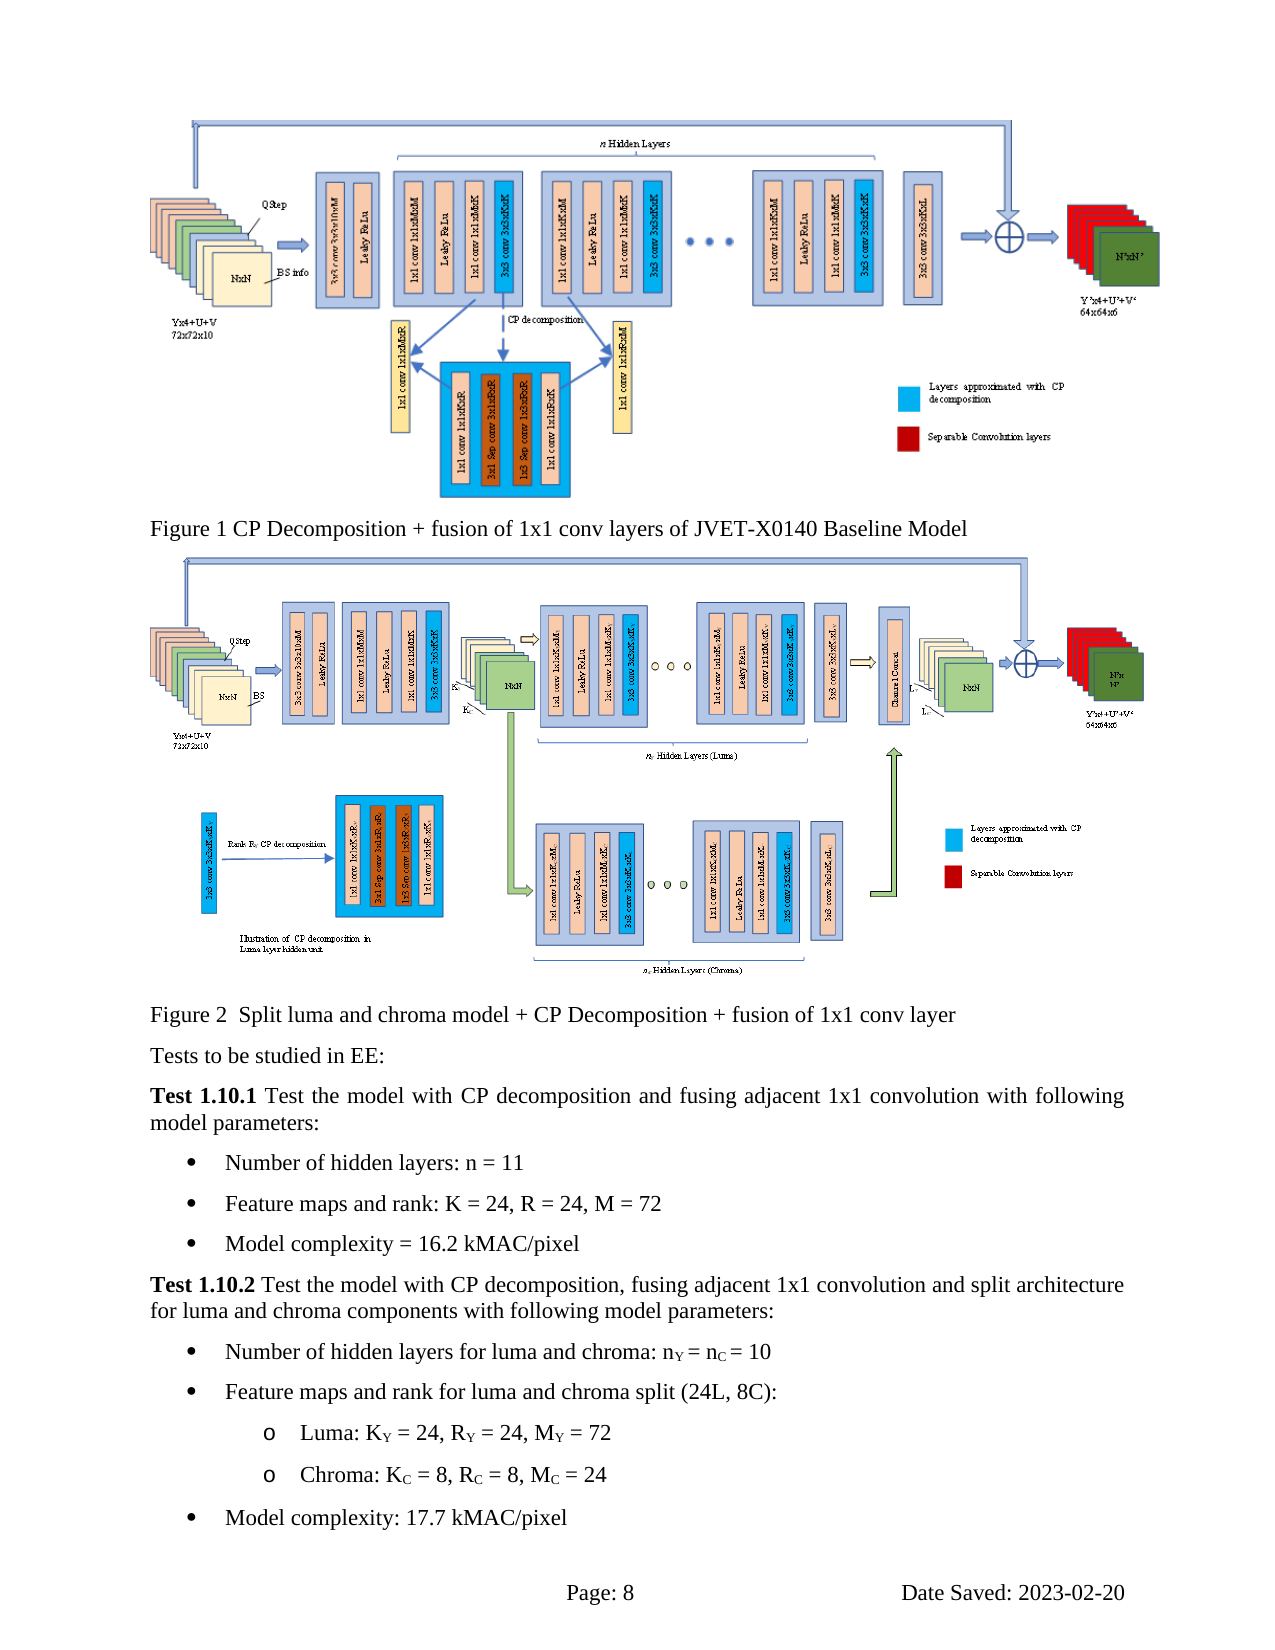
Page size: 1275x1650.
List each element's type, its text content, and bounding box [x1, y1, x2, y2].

list Chroma: KC = 8, RC = 8, MC = 24 [262, 1461, 1125, 1489]
list Model complexity: 17.7 kMAC/pixel [187, 1503, 1125, 1530]
text Figure 2 Split luma and chroma model + CP Decomposition + fusion of 1x1 conv layer [150, 1001, 1125, 1028]
list Luma: KY = 24, RY = 24, MY = 72 [262, 1419, 1125, 1447]
picture [150, 556, 1153, 988]
list Feature maps and rank for luma and chroma split (24L, 8C): [187, 1378, 1125, 1404]
list Number of hidden layers: n = 11 [187, 1149, 1125, 1176]
text Test 1.10.2 Test the model with CP decomposition, fusing adjacent 1x1 convolution and split architecture for luma and chroma components with following model parameters: [150, 1271, 1125, 1323]
list Feature maps and rank: K = 24, R = 24, M = 72 [187, 1190, 1125, 1216]
picture [150, 120, 1163, 502]
text Tests to be studied in EE: [150, 1042, 1125, 1068]
text Test 1.10.1 Test the model with CP decomposition and fusing adjacent 1x1 convolution with following model parameters: [150, 1082, 1125, 1135]
list Number of hidden layers for luma and chroma: nY = nC = 10 [187, 1338, 1125, 1364]
text Figure 1 CP Decomposition + fusion of 1x1 conv layers of JVET-X0140 Baseline Model [150, 515, 1125, 542]
list Model complexity = 16.2 kMAC/pixel [187, 1230, 1125, 1257]
